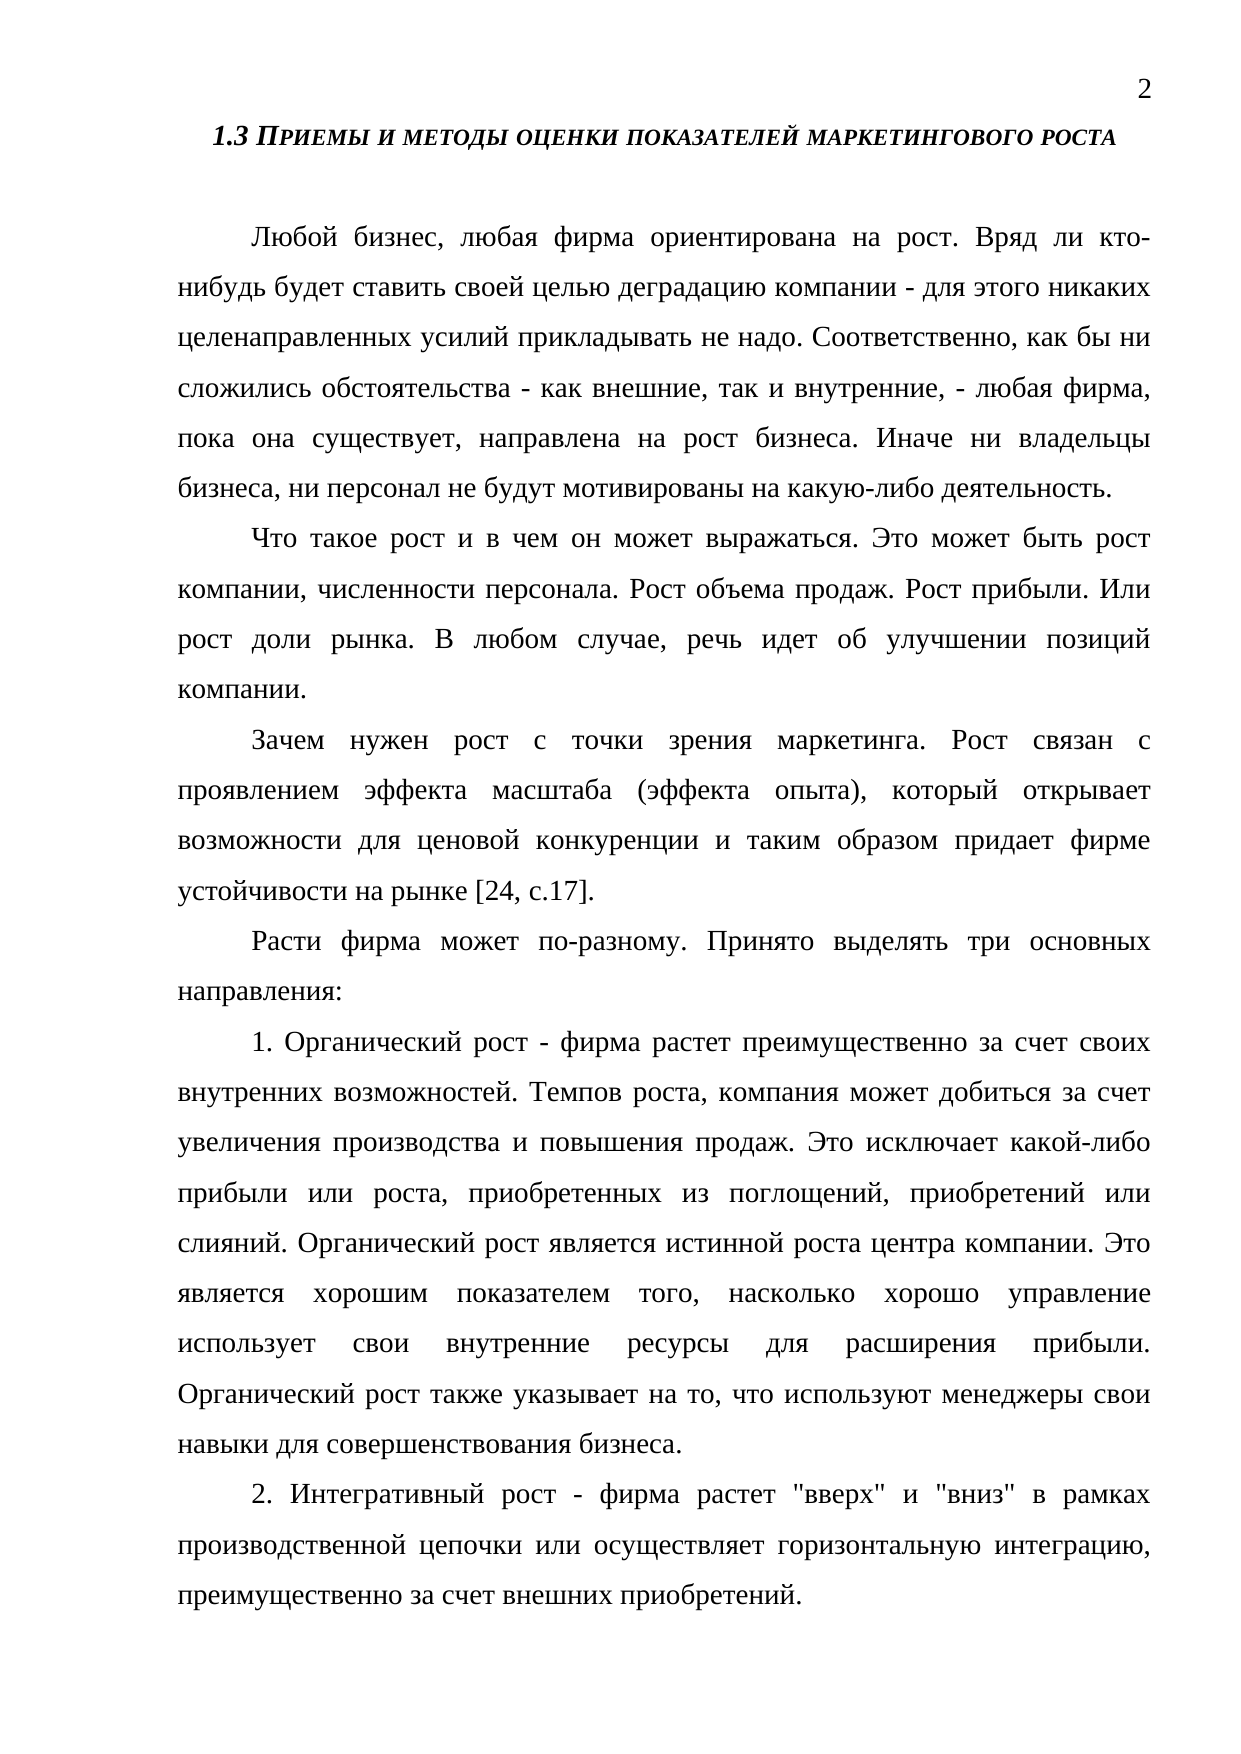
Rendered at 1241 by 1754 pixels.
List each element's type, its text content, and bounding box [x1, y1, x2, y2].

text Расти фирма может по-разному. Принято выделять три основных направления: [177, 923, 1152, 1007]
subtitle 1.3 Приемы и методы оценки показателей маркетингового роста [177, 118, 1152, 152]
text Зачем нужен рост с точки зрения маркетинга. Рост связан с проявлением эффекта масштаба (эффекта опыта), который открывает возможности для ценовой конкуренции и таким образом придает фирме устойчивости на рынке [24, c.17]. [177, 722, 1152, 906]
text Что такое рост и в чем он может выражаться. Это может быть рост компании, численности персонала. Рост объема продаж. Рост прибыли. Или рост доли рынка. В любом случае, речь идет об улучшении позиций компании. [177, 521, 1152, 705]
text 1. Органический рост - фирма растет преимущественно за счет своих внутренних возможностей. Темпов роста, компания может добиться за счет увеличения производства и повышения продаж. Это исключает какой-либо прибыли или роста, приобретенных из поглощений, приобретений или слияний. Органический рост является истинной роста центра компании. Это является хорошим показателем того, насколько хорошо управление использует свои внутренние ресурсы для расширения прибыли. Органический рост также указывает на то, что используют менеджеры свои навыки для совершенствования бизнеса. [177, 1024, 1152, 1460]
text Любой бизнес, любая фирма ориентирована на рост. Вряд ли кто-нибудь будет ставить своей целью деградацию компании - для этого никаких целенаправленных усилий прикладывать не надо. Соответственно, как бы ни сложились обстоятельства - как внешние, так и внутренние, - любая фирма, пока она существует, направлена на рост бизнеса. Иначе ни владельцы бизнеса, ни персонал не будут мотивированы на какую-либо деятельность. [177, 219, 1152, 504]
text 2. Интегративный рост - фирма растет "вверх" и "вниз" в рамках производственной цепочки или осуществляет горизонтальную интеграцию, преимущественно за счет внешних приобретений. [177, 1477, 1152, 1611]
